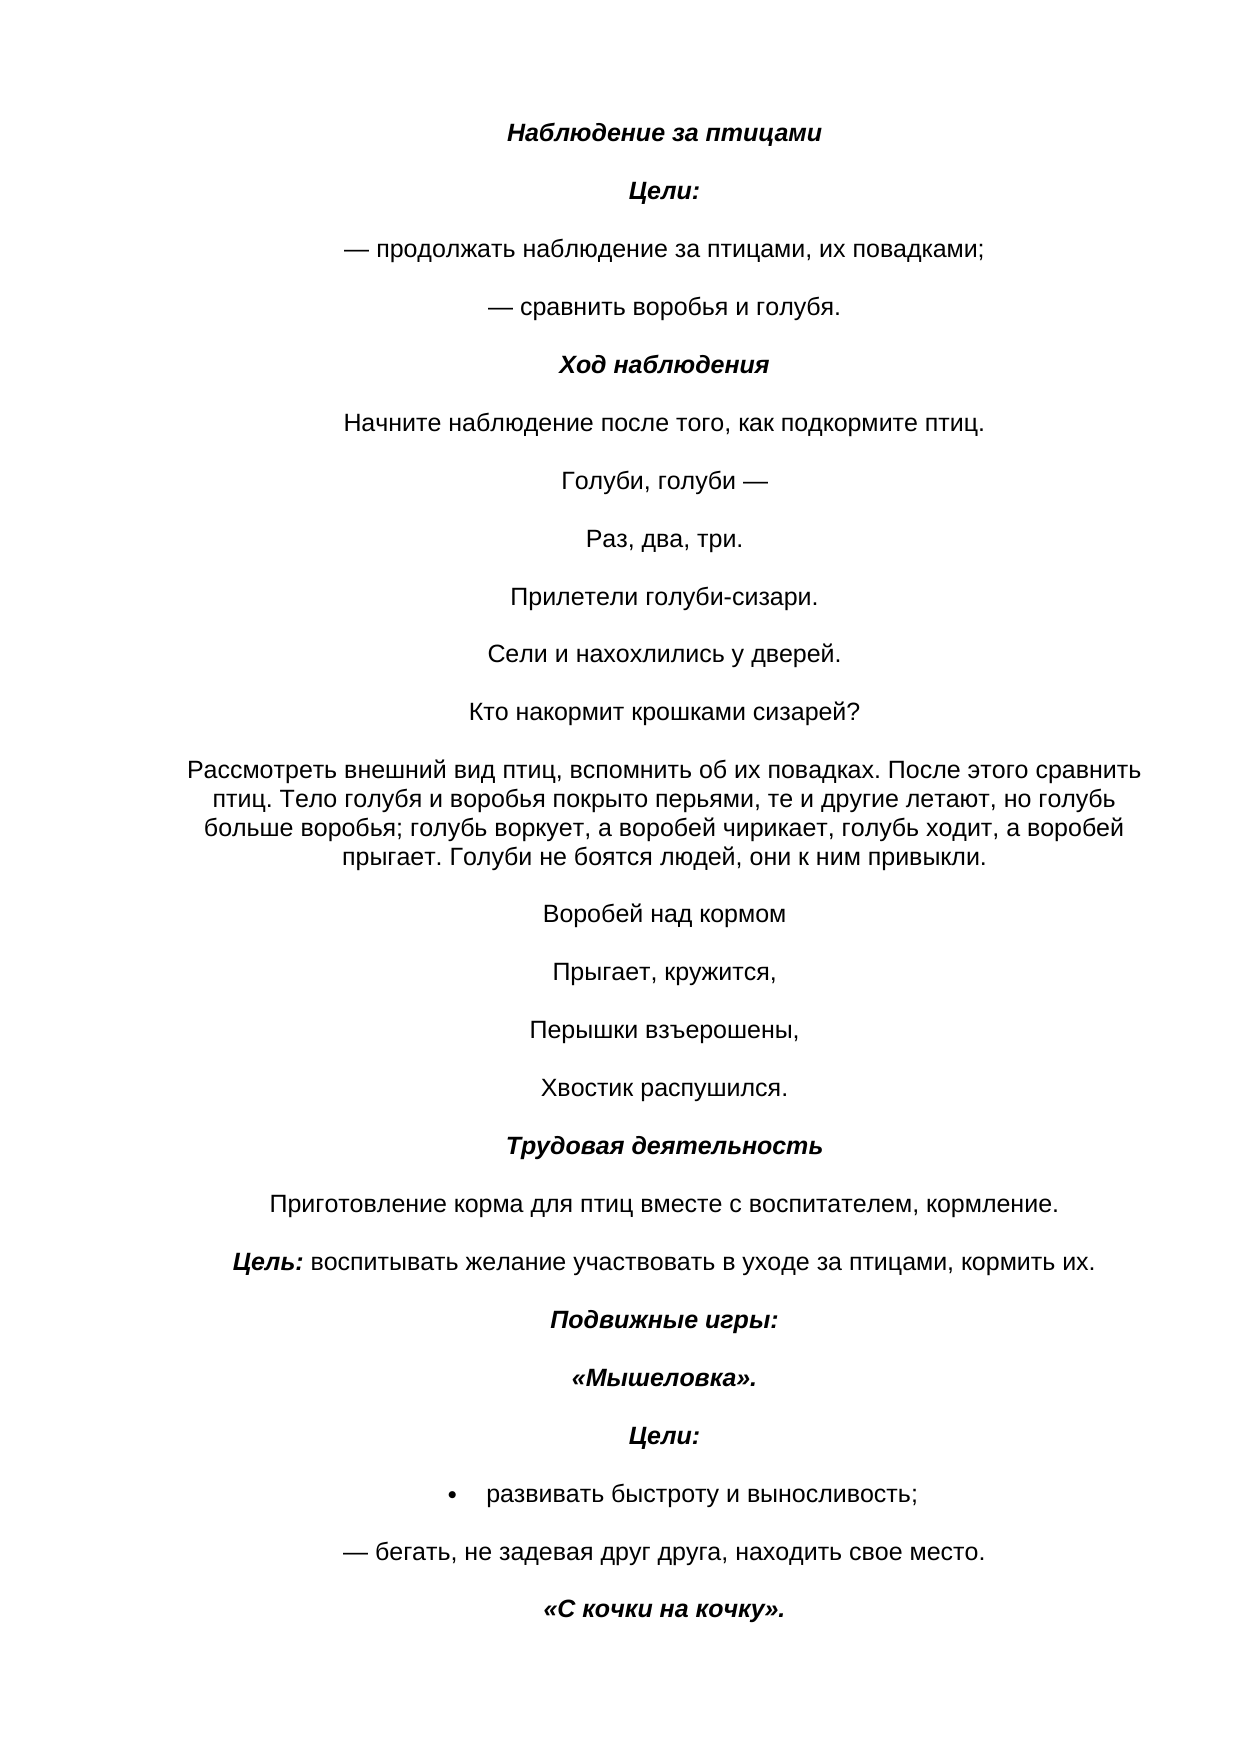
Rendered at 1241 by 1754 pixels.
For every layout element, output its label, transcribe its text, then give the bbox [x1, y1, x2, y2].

text — бегать, не задевая друг друга, находить свое место. [177, 1536, 1152, 1565]
text Хвостик распушился. [177, 1073, 1152, 1102]
text Ход наблюдения [177, 350, 1152, 378]
text Голуби, голуби — [177, 466, 1152, 494]
text Прыгает, кружится, [177, 957, 1152, 986]
text Раз, два, три. [177, 523, 1152, 552]
text Сели и нахохлились у дверей. [177, 639, 1152, 668]
text Приготовление корма для птиц вместе с воспитателем, кормление. [177, 1189, 1152, 1218]
text Цели: [177, 1421, 1152, 1449]
text Подвижные игры: [177, 1305, 1152, 1333]
text Рассмотреть внешний вид птиц, вспомнить об их повадках. После этого сравнить птиц. Тело голубя и воробья покрыто перьями, те и другие летают, но голубь больше воробья; голубь воркует, а воробей чирикает, голубь ходит, а воробей прыгает. Голуби не боятся людей, они к ним привыкли. [177, 755, 1152, 870]
text Цель: воспитывать желание участвовать в уходе за птицами, кормить их. [177, 1247, 1152, 1276]
text — продолжать наблюдение за птицами, их повадками; [177, 234, 1152, 263]
text «С кочки на кочку». [177, 1594, 1152, 1623]
text Начните наблюдение после того, как подкормите птиц. [177, 408, 1152, 436]
text Трудовая деятельность [177, 1131, 1152, 1160]
text Кто накормит крошками сизарей? [177, 697, 1152, 726]
text — сравнить воробья и голубя. [177, 292, 1152, 321]
text Цели: [177, 176, 1152, 205]
text Воробей над кормом [177, 899, 1152, 928]
text Перышки взъерошены, [177, 1015, 1152, 1044]
text Наблюдение за птицами [177, 118, 1152, 147]
text «Мышеловка». [177, 1363, 1152, 1391]
text Прилетели голуби-сизари. [177, 581, 1152, 610]
list развивать быстроту и выносливость; [215, 1478, 1152, 1507]
